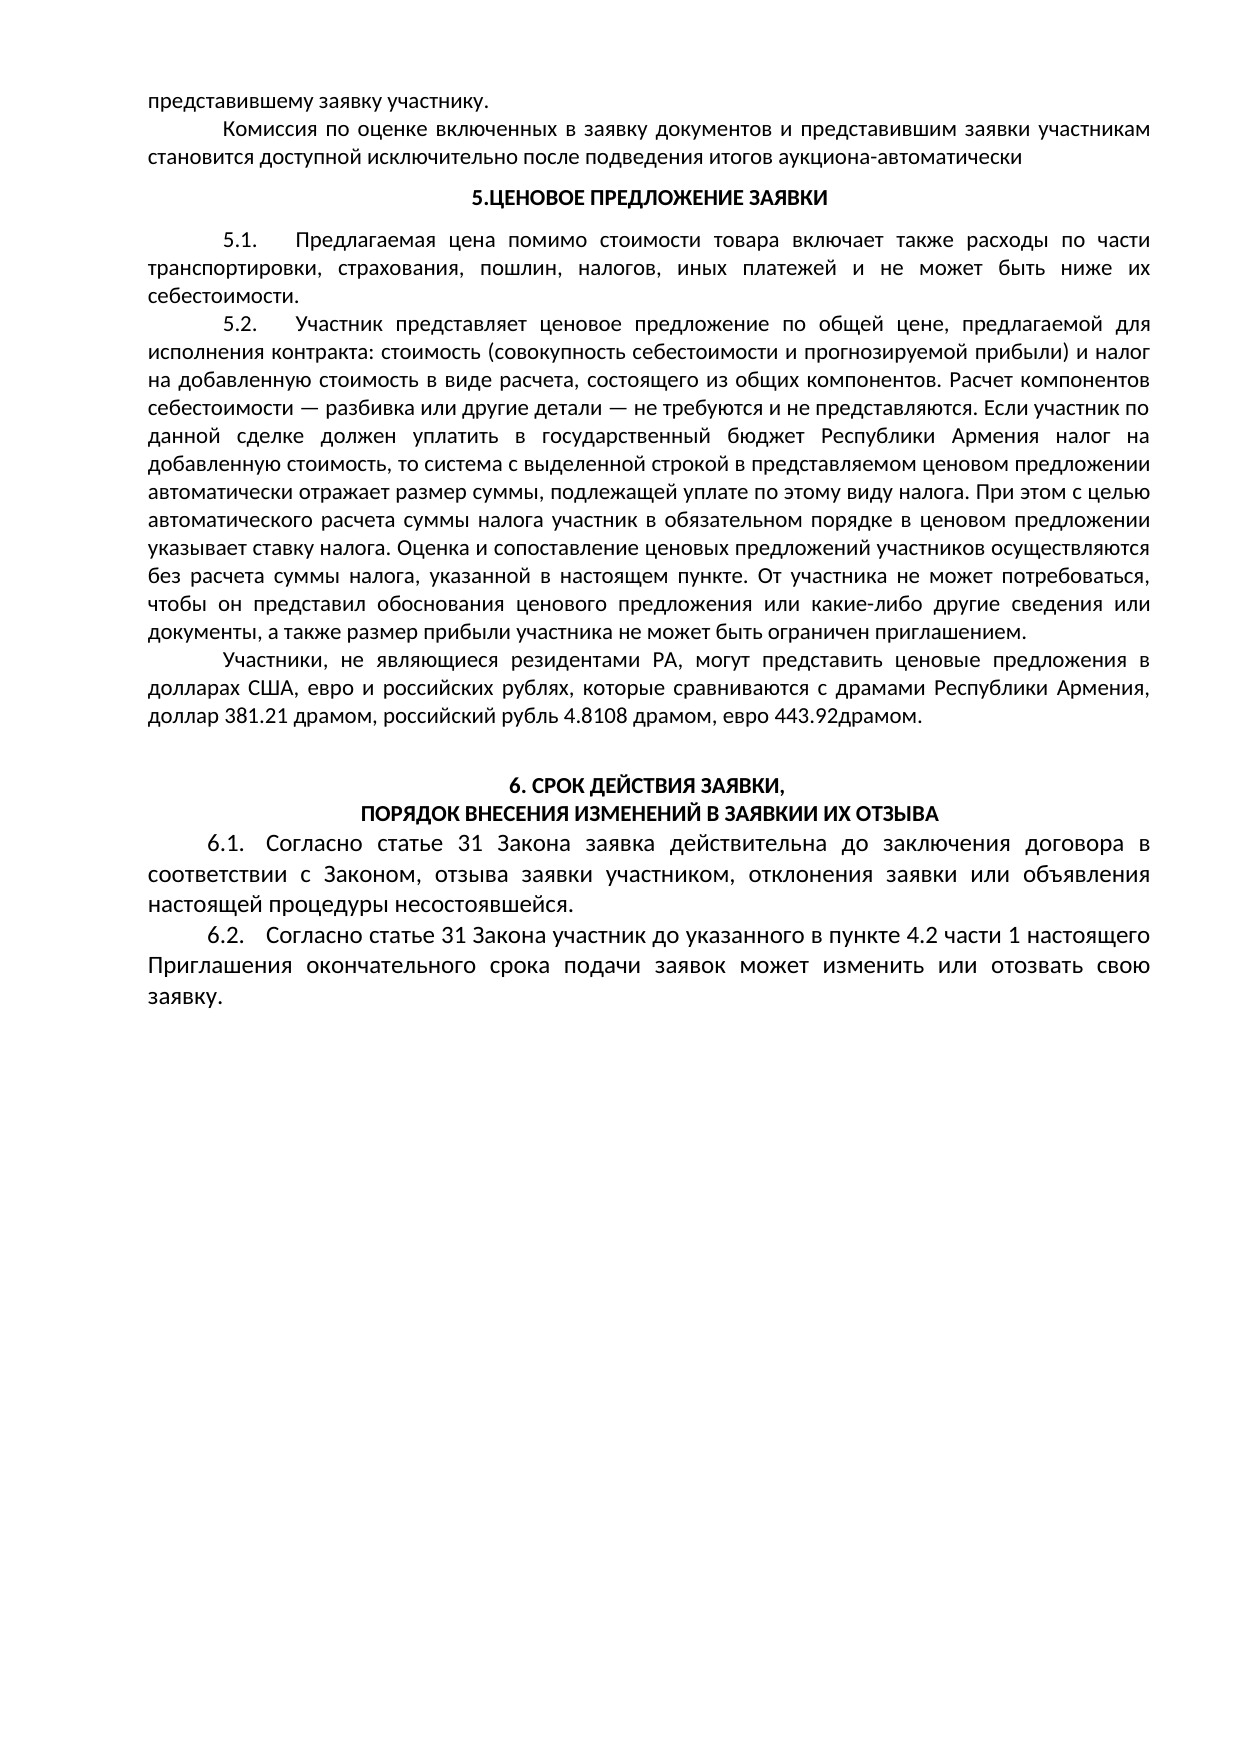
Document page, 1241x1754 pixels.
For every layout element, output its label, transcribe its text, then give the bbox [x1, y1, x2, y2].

text 6.1. Согласно статье 31 Закона заявка действительна до заключения договора в соответствии с Законом, отзыва заявки участником, отклонения заявки или объявления настоящей процедуры несостоявшейся. [148, 827, 1152, 919]
text 5.1. Предлагаемая цена помимо стоимости товара включает также расходы по части транспортировки, страхования, пошлин, налогов, иных платежей и не может быть ниже их себестоимости. [148, 225, 1152, 309]
text 5.2. Участник представляет ценовое предложение по общей цене, предлагаемой для исполнения контракта: стоимость (совокупность себестоимости и прогнозируемой прибыли) и налог на добавленную стоимость в виде расчета, состоящего из общих компонентов. Расчет компонентов себестоимости — разбивка или другие детали — не требуются и не представляются. Если участник по данной сделке должен уплатить в государственный бюджет Республики Армения налог на добавленную стоимость, то система с выделенной строкой в представляемом ценовом предложении автоматически отражает размер суммы, подлежащей уплате по этому виду налога. При этом с целью автоматического расчета суммы налога участник в обязательном порядке в ценовом предложении указывает ставку налога. Оценка и сопоставление ценовых предложений участников осуществляются без расчета суммы налога, указанной в настоящем пункте. От участника не может потребоваться, чтобы он представил обоснования ценового предложения или какие-либо другие сведения или документы, а также размер прибыли участника не может быть ограничен приглашением. [148, 309, 1152, 645]
text 6.2. Согласно статье 31 Закона участник до указанного в пункте 4.2 части 1 настоящего Приглашения окончательного срока подачи заявок может изменить или отозвать свою заявку. [148, 919, 1152, 1011]
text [148, 86, 1152, 114]
text 5.ЦЕНОВОЕ ПРЕДЛОЖЕНИЕ ЗАЯВКИ [148, 183, 1152, 211]
text 6. СРОК ДЕЙСТВИЯ ЗАЯВКИ, ПОРЯДОК ВНЕСЕНИЯ ИЗМЕНЕНИЙ В ЗАЯВКИИ ИХ ОТЗЫВА [207, 771, 1093, 827]
text Участники, не являющиеся резидентами РА, могут представить ценовые предложения в долларах США, евро и российских рублях, которые сравниваются с драмами Республики Армения, доллар 381.21 драмом, российский рубль 4.8108 драмом, евро 443.92драмом. [148, 645, 1152, 729]
text Комиссия по оценке включенных в заявку документов и представившим заявки участникам становится доступной исключительно после подведения итогов аукциона-автоматически [148, 114, 1152, 171]
